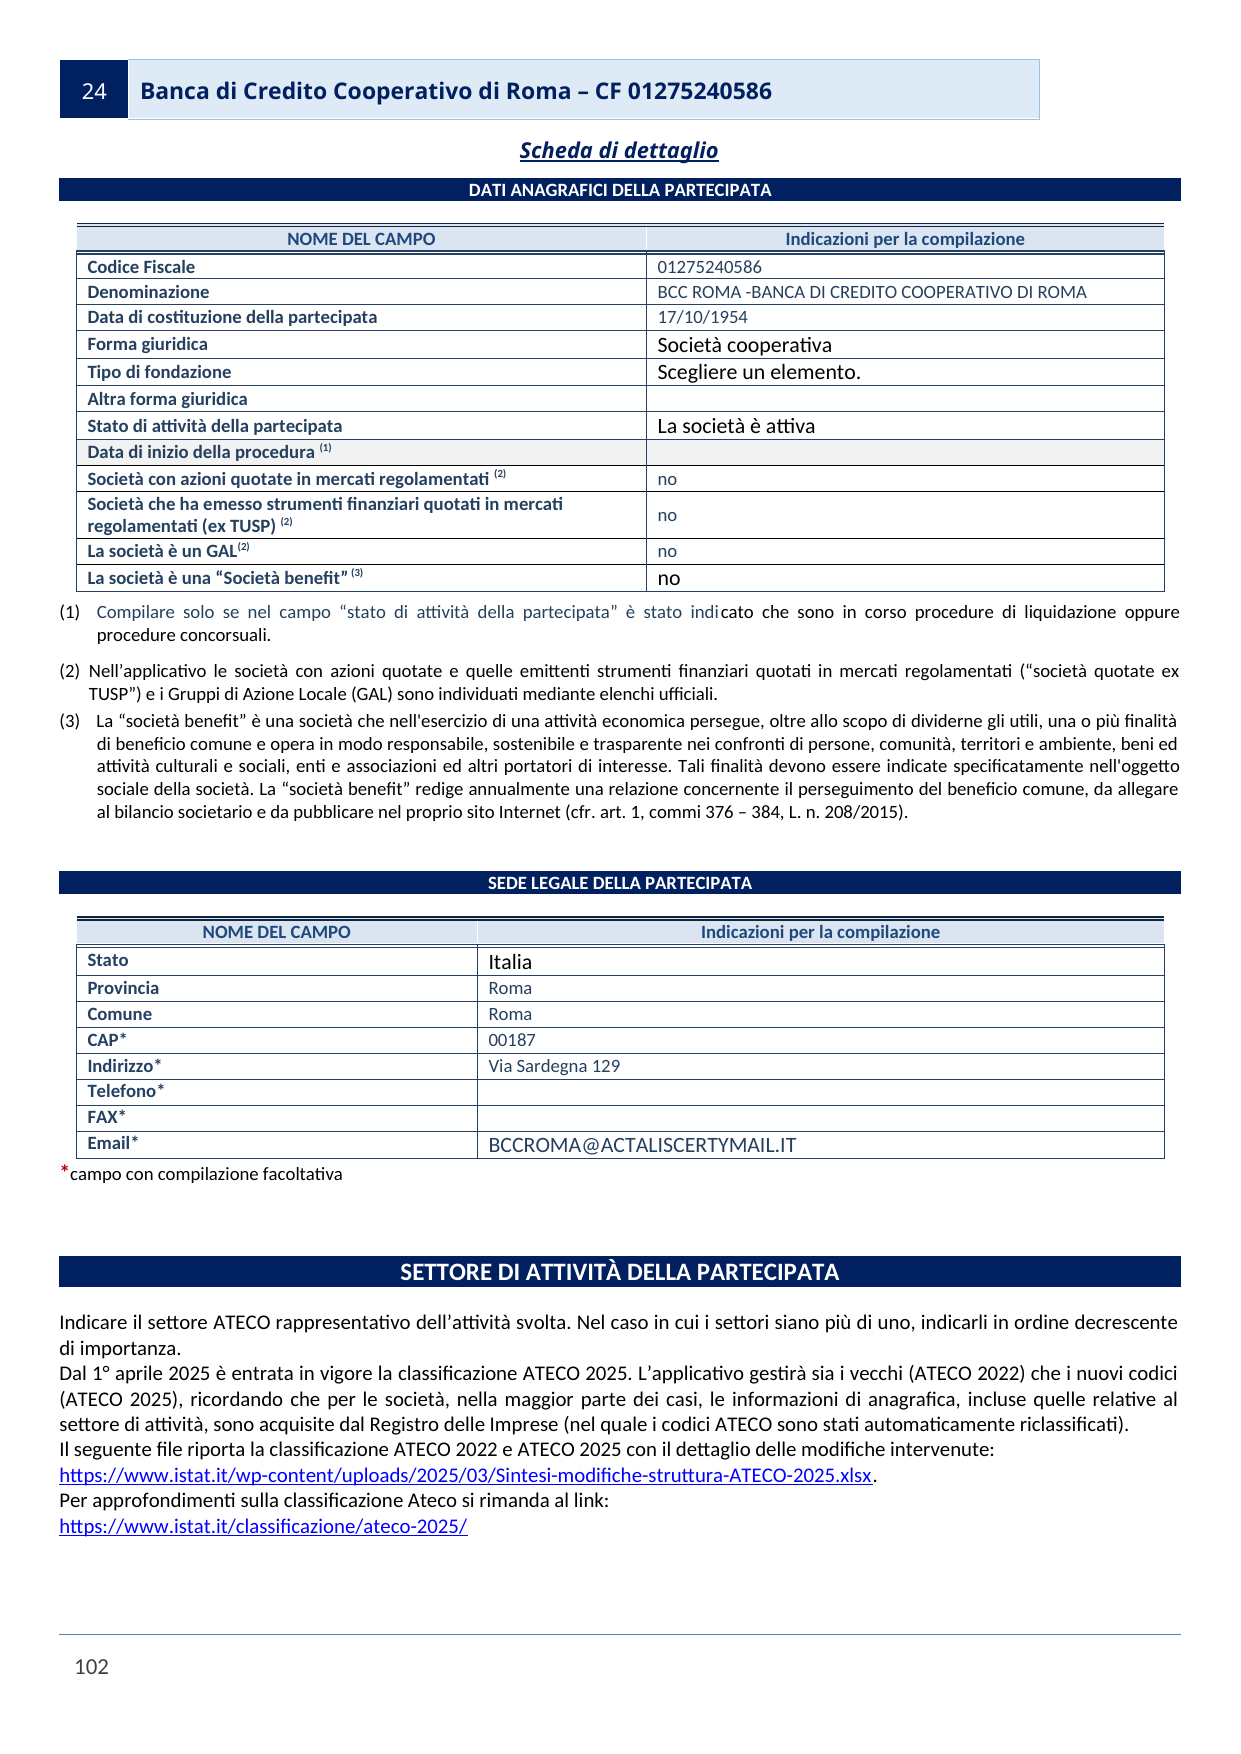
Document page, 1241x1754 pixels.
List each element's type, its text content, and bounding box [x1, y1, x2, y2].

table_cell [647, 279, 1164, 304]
text Il seguente file riporta la classificazione ATECO 2022 e ATECO 2025 con il dettaglio delle modifiche intervenute: [59, 1437, 1181, 1462]
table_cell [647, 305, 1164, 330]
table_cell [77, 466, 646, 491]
text Indicare il settore ATECO rappresentativo dell’attività svolta. Nel caso in cui i settori siano più di uno, indicarli in ordine decrescente di importanza. [59, 1309, 1181, 1360]
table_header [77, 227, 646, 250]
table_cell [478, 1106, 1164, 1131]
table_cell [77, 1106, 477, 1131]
text SETTORE DI ATTIVITÀ DELLA PARTECIPATA [59, 1256, 1181, 1287]
text Per approfondimenti sulla classificazione Ateco si rimanda al link: [59, 1487, 1181, 1513]
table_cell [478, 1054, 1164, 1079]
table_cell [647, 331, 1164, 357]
text Scheda di dettaglio [59, 132, 1181, 165]
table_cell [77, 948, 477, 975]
text Dal 1° aprile 2025 è entrata in vigore la classificazione ATECO 2025. L’applicativo gestirà sia i vecchi (ATECO 2022) che i nuovi codici (ATECO 2025), ricordando che per le società, nella maggior parte dei casi, le informazioni di anagrafica, incluse quelle relative al settore di attività, sono acquisite dal Registro delle Imprese (nel quale i codici ATECO sono stati automaticamente riclassificati). [59, 1360, 1181, 1437]
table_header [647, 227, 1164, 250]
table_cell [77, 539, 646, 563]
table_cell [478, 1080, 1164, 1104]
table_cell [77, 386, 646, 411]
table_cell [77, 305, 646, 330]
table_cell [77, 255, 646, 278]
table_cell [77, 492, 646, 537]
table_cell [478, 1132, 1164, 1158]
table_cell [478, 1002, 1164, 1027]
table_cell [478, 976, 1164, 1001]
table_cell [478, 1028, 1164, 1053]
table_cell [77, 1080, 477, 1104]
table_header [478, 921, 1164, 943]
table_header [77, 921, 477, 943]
text https://www.istat.it/classificazione/ateco-2025/ [59, 1513, 1181, 1538]
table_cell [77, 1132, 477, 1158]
text https://www.istat.it/wp-content/uploads/2025/03/Sintesi-modifiche-struttura-ATECO-2025.xlsx. [59, 1462, 1181, 1487]
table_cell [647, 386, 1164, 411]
list Nell’applicativo le società con azioni quotate e quelle emittenti strumenti finanziari quotati in mercati regolamentati (“società quotate ex TUSP”) e i Gruppi di Azione Locale (GAL) sono individuati mediante elenchi ufficiali. [59, 659, 1181, 705]
text DATI ANAGRAFICI DELLA PARTECIPATA [59, 178, 1181, 201]
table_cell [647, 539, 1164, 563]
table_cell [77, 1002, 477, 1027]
text SEDE LEGALE DELLA PARTECIPATA [59, 871, 1181, 894]
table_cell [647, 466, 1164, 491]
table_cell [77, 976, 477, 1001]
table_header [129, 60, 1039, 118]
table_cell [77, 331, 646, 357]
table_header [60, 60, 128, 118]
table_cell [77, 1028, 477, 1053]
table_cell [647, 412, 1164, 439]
list Compilare solo se nel campo “stato di attività della partecipata” è stato indicato che sono in corso procedure di liquidazione oppure procedure concorsuali. [59, 601, 1181, 646]
list La “società benefit” è una società che nell'esercizio di una attività economica persegue, oltre allo scopo di dividerne gli utili, una o più finalità di beneficio comune e opera in modo responsabile, sostenibile e trasparente nei confronti di persone, comunità, territori e ambiente, beni ed attività culturali e sociali, enti e associazioni ed altri portatori di interesse. Tali finalità devono essere indicate specificatamente nell'oggetto sociale della società. La “società benefit” redige annualmente una relazione concernente il perseguimento del beneficio comune, da allegare al bilancio societario e da pubblicare nel proprio sito Internet (cfr. art. 1, commi 376 – 384, L. n. 208/2015). [59, 709, 1181, 823]
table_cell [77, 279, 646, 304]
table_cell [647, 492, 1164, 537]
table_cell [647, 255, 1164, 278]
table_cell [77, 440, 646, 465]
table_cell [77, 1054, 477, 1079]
text *campo con compilazione facoltativa [59, 1159, 1181, 1186]
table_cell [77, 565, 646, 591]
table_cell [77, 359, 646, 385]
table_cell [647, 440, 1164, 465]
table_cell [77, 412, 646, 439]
